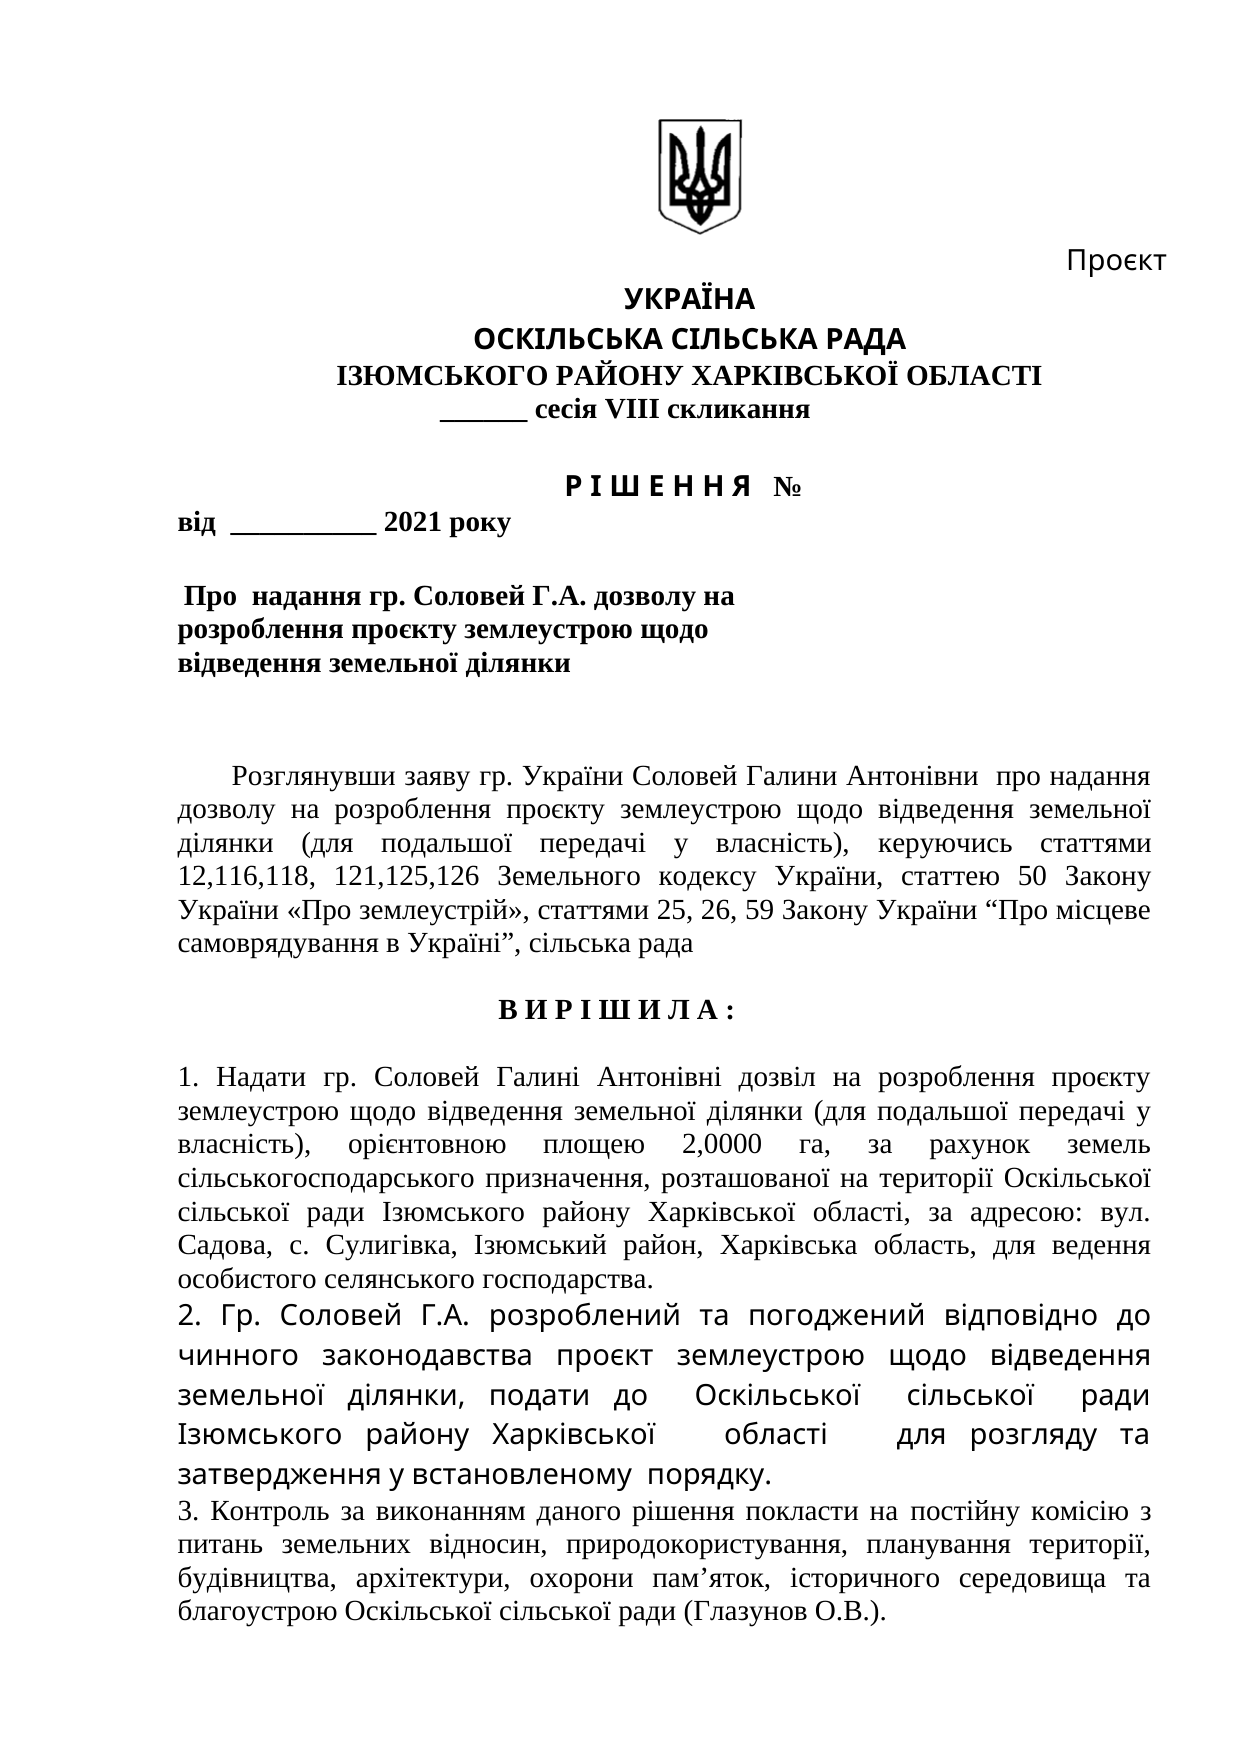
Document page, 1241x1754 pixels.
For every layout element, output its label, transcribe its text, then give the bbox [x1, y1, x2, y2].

text ОСКІЛЬСЬКА СІЛЬСЬКА РАДА [227, 318, 1152, 358]
text відведення земельної ділянки [177, 645, 1152, 678]
text В И Р І Ш И Л А : [177, 992, 1152, 1026]
text Розглянувши заяву гр. України Соловей Галини Антонівни про надання дозволу на розроблення проєкту землеустрою щодо відведення земельної ділянки (для подальшої передачі у власність), керуючись статтями 12,116,118, 121,125,126 Земельного кодексу України, статтею 50 Закону України «Про землеустрій», статтями 25, 26, 59 Закону України “Про місцеве самоврядування в Україні”, сільська рада [177, 758, 1152, 959]
picture [621, 118, 787, 271]
text 2. Гр. Соловей Г.А. розроблений та погоджений відповідно до чинного законодавства проєкт землеустрою щодо відведення земельної ділянки, подати до Оскільської сільської ради Ізюмського району Харківської області для розгляду та затвердження у встановленому порядку. [177, 1294, 1152, 1493]
text 1. Надати гр. Соловей Галині Антонівні дозвіл на розроблення проєкту землеустрою щодо відведення земельної ділянки (для подальшої передачі у власність), орієнтовною площею 2,0000 га, за рахунок земель сільськогосподарського призначення, розташованої на території Оскільської сільської ради Ізюмського району Харківської області, за адресою: вул. Садова, с. Сулигівка, Ізюмський район, Харківська область, для ведення особистого селянського господарства. [177, 1059, 1152, 1294]
text ______ сесія VІІІ скликання [177, 392, 1152, 425]
text Р І Ш Е Н Н Я № [177, 465, 1152, 504]
text 3. Контроль за виконанням даного рішення покласти на постійну комісію з питань земельних відносин, природокористування, планування території, будівництва, архітектури, охорони пам’яток, історичного середовища та благоустрою Оскільської сільської ради (Глазунов О.В.). [177, 1493, 1152, 1627]
text ІЗЮМСЬКОГО РАЙОНУ ХАРКІВСЬКОЇ ОБЛАСТІ [227, 358, 1152, 392]
text УКРАЇНА [227, 279, 1152, 318]
table_header Проєкт [177, 118, 1240, 279]
text розроблення проєкту землеустрою щодо [177, 611, 1152, 645]
text від __________ 2021 року [177, 504, 1152, 538]
text Про надання гр. Соловей Г.А. дозволу на [177, 578, 1152, 611]
